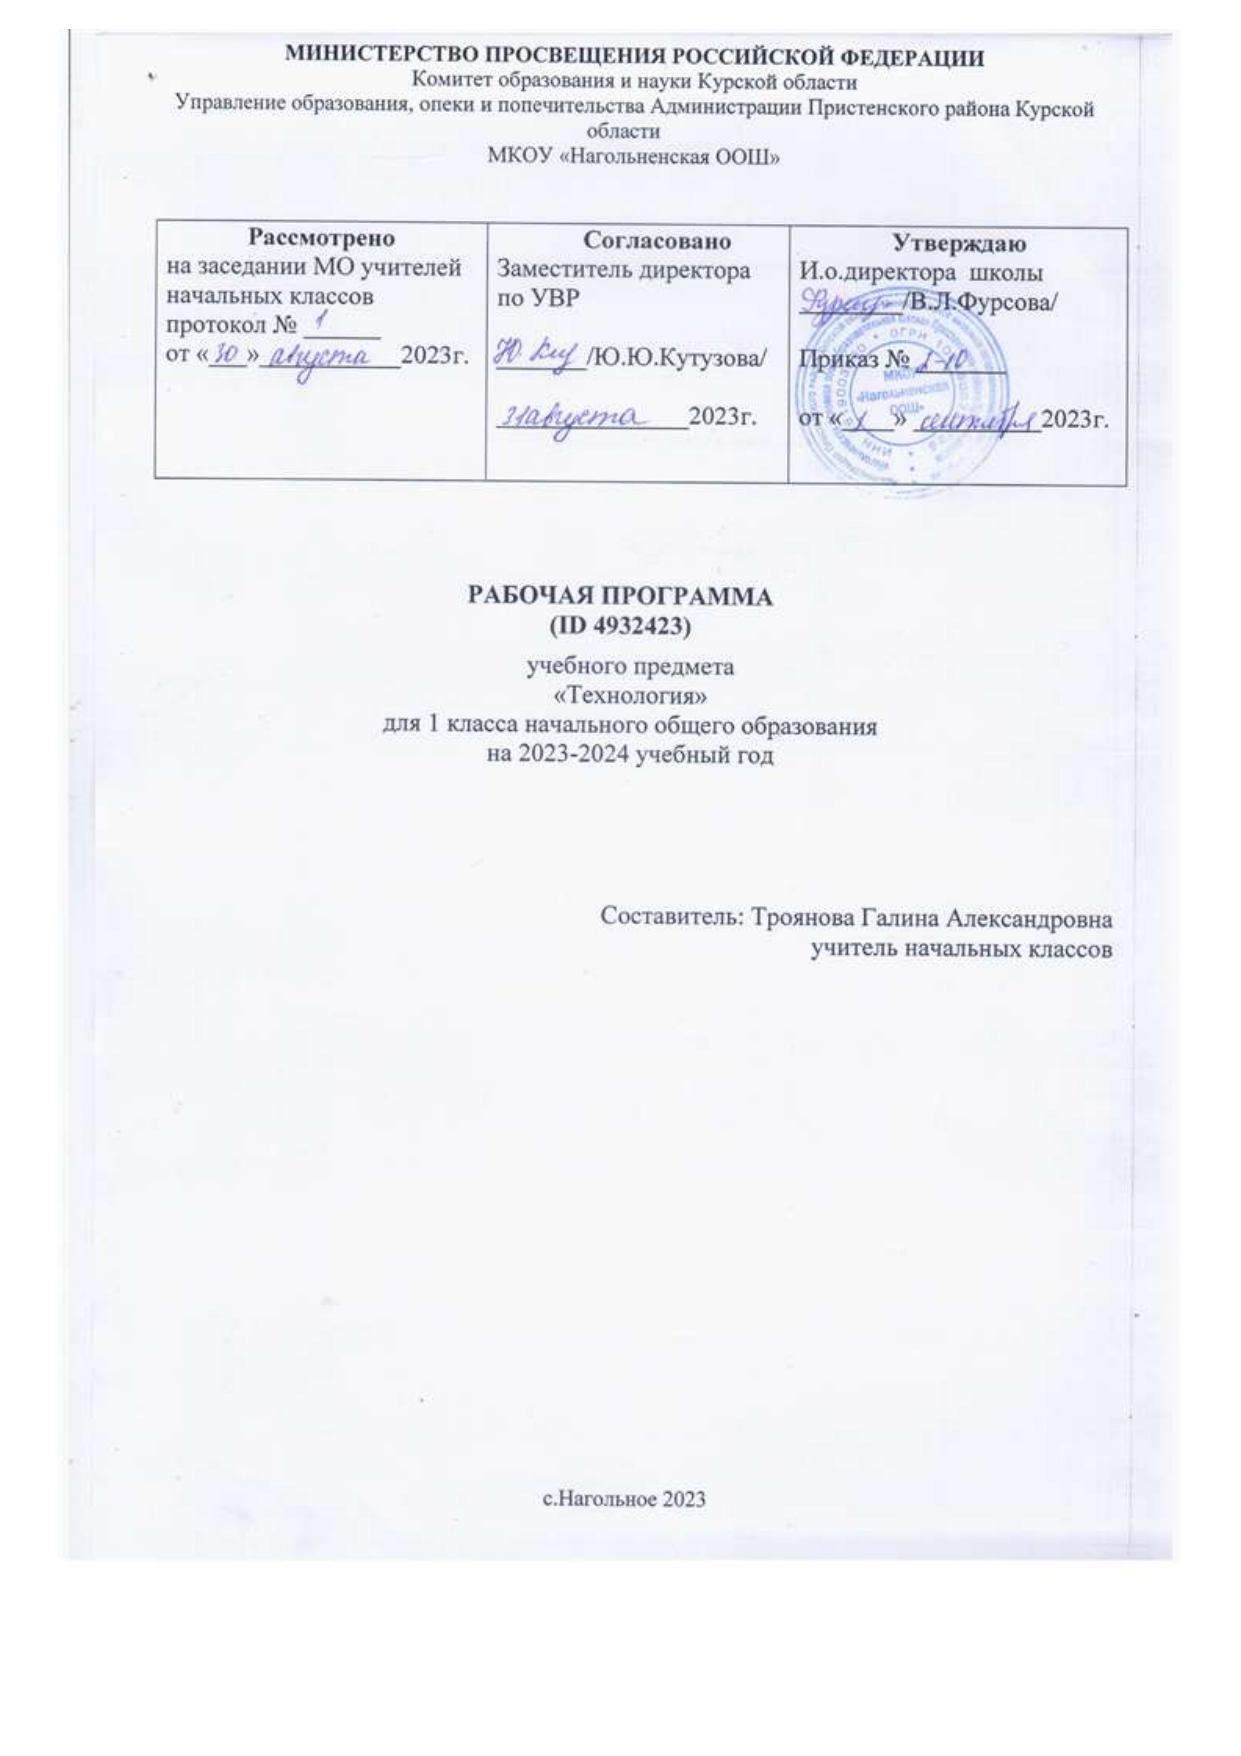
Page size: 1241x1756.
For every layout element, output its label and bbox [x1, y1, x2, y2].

picture [58, 29, 1182, 1575]
